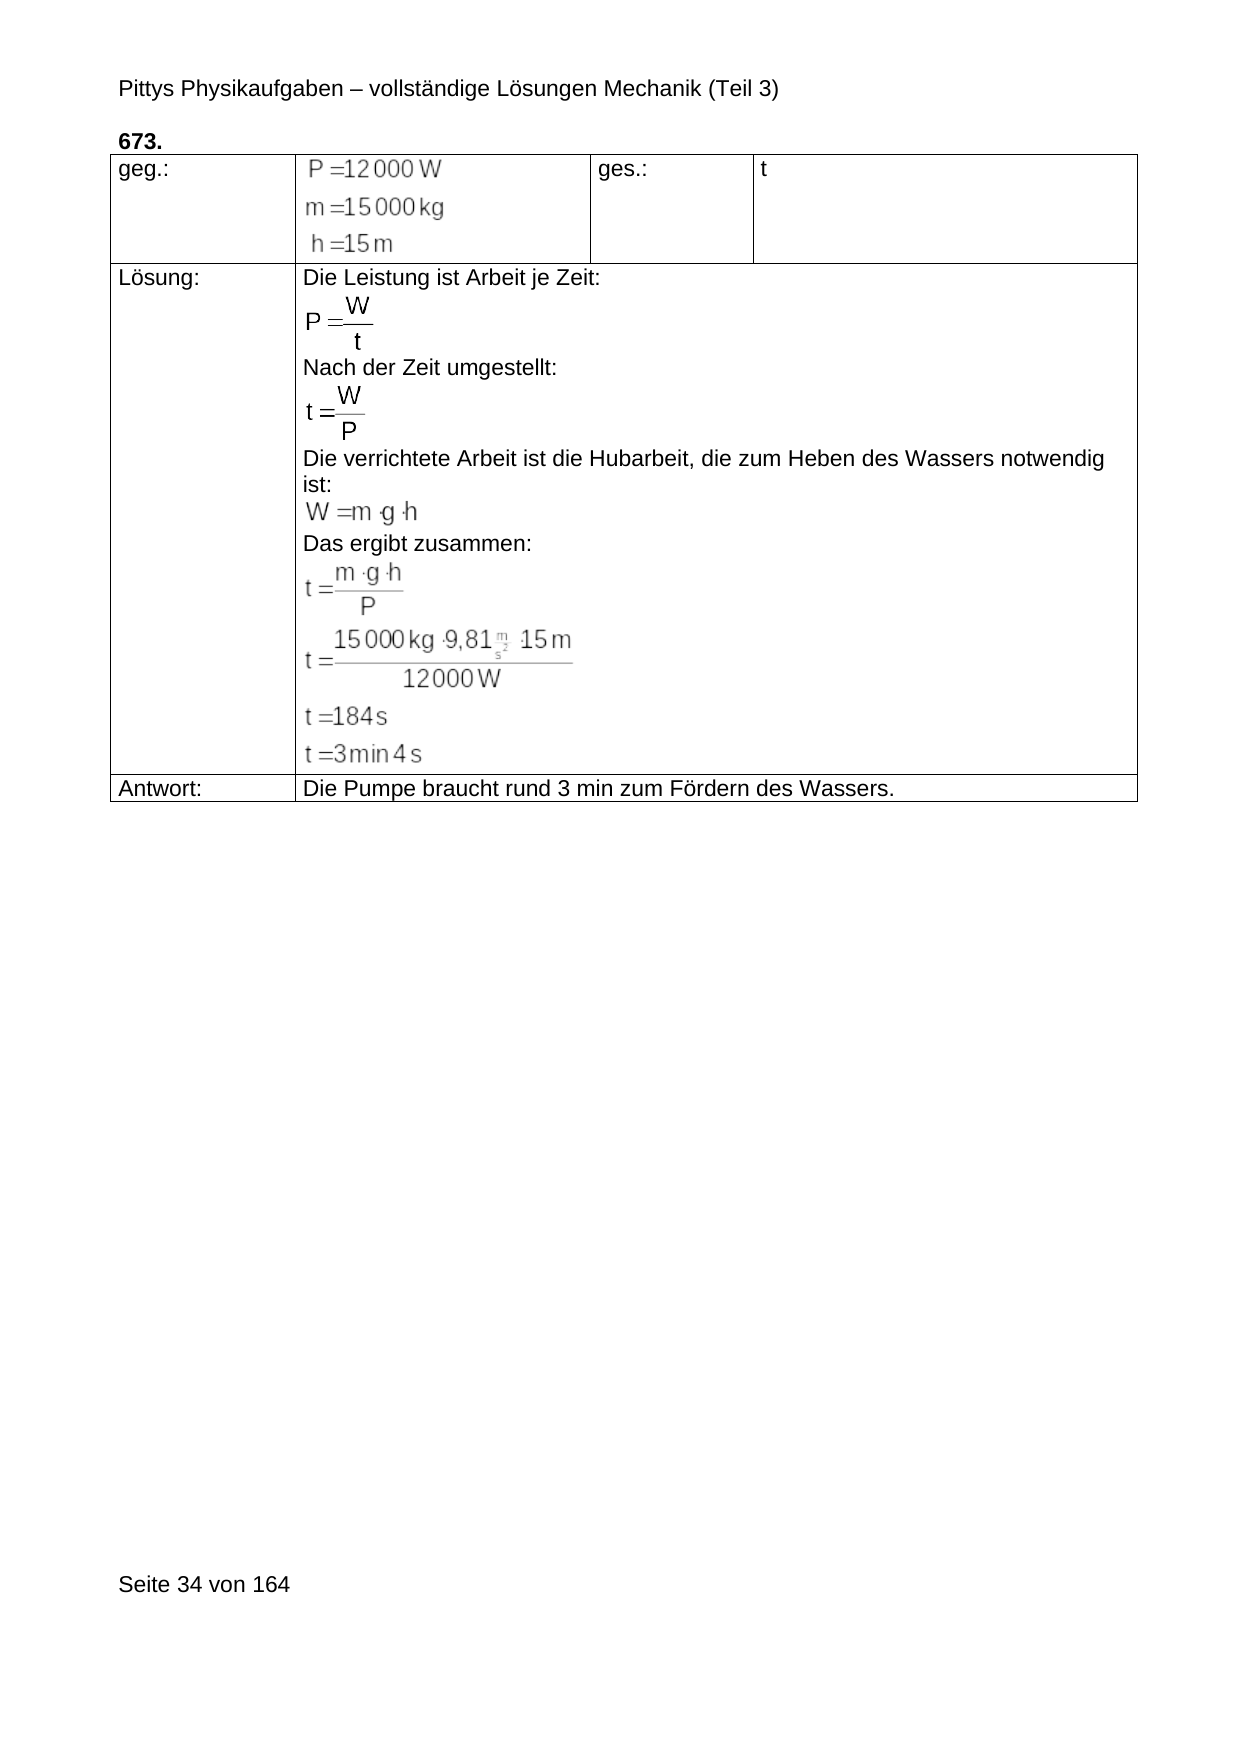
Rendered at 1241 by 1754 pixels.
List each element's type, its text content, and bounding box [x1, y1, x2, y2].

table_cell Die Pumpe braucht rund 3 min zum Fördern des Wassers. [296, 775, 1137, 801]
table_header ges.: [591, 155, 753, 263]
table_header [296, 155, 590, 263]
table_cell Die Leistung ist Arbeit je Zeit: Nach der Zeit umgestellt: Die verrichtete Arbeit ist die Hubarbeit, die zum Heben des Wassers notwendig ist: Das ergibt zusammen: [296, 264, 1137, 774]
table_header t [754, 155, 1137, 263]
text 673. [118, 128, 1152, 154]
table_header geg.: [111, 155, 295, 263]
table_cell Antwort: [111, 775, 295, 801]
table_cell Lösung: [111, 264, 295, 774]
